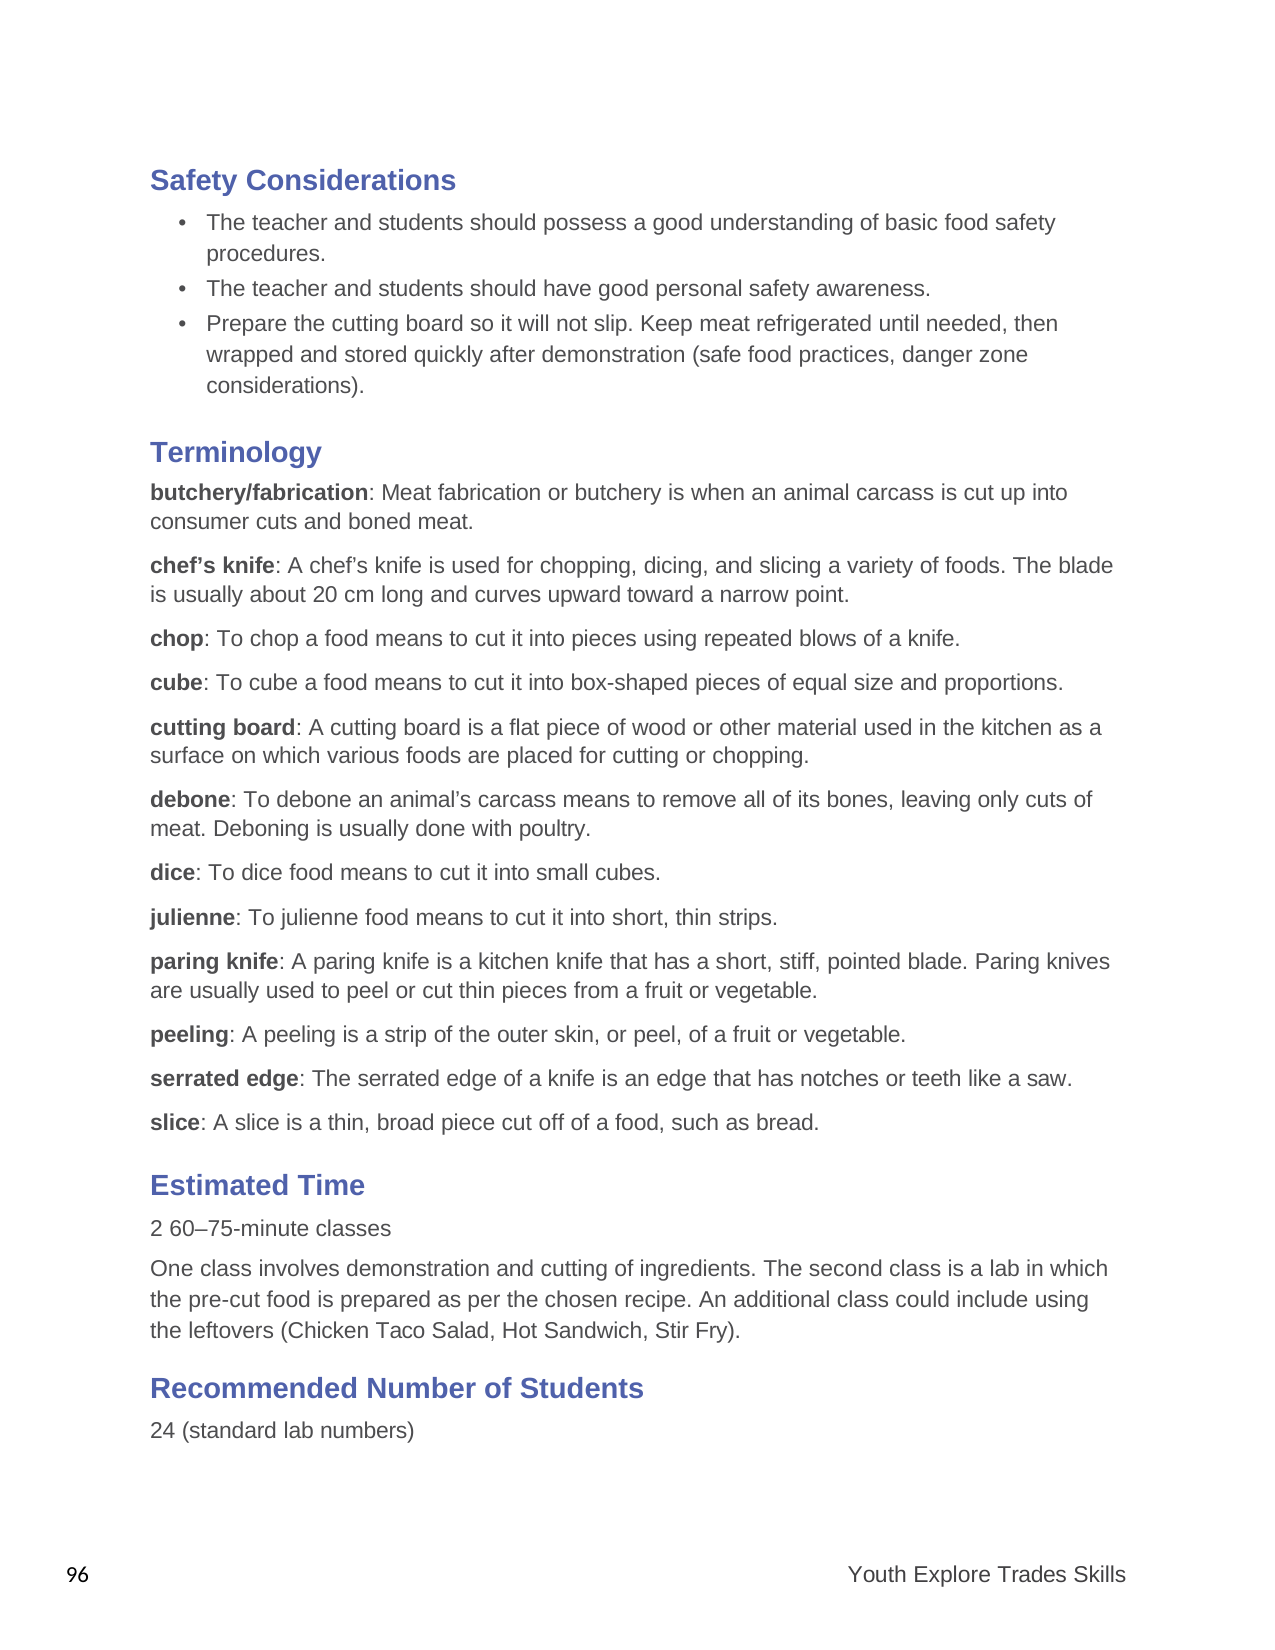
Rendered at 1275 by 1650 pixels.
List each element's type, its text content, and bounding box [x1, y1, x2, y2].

text chop: To chop a food means to cut it into pieces using repeated blows of a knife. [150, 625, 1183, 651]
text paring knife: A paring knife is a kitchen knife that has a short, stiff, pointed blade. Paring knives are usually used to peel or cut thin pieces from a fruit or vegetable. [150, 948, 1123, 1003]
subtitle Terminology [150, 435, 1183, 468]
list The teacher and students should possess a good understanding of basic food safety procedures. [178, 209, 1058, 266]
list Prepare the cutting board so it will not slip. Keep meat refrigerated until needed, then wrapped and stored quickly after demonstration (safe food practices, danger zone considerations). [178, 310, 1062, 398]
text julienne: To julienne food means to cut it into short, thin strips. [150, 903, 1183, 930]
text serrated edge: The serrated edge of a knife is an edge that has notches or teeth like a saw. [150, 1065, 1183, 1091]
text debone: To debone an animal’s carcass means to remove all of its bones, leaving only cuts of meat. Deboning is usually done with poultry. [150, 786, 1123, 842]
subtitle Recommended Number of Students [150, 1371, 1183, 1404]
text cutting board: A cutting board is a flat piece of wood or other material used in the kitchen as a surface on which various foods are placed for cutting or chopping. [150, 713, 1123, 769]
text butchery/fabrication: Meat fabrication or butchery is when an animal carcass is cut up into consumer cuts and boned meat. [150, 479, 1123, 534]
text cube: To cube a food means to cut it into box-shaped pieces of equal size and proportions. [150, 669, 1183, 696]
text chef’s knife: A chef’s knife is used for chopping, dicing, and slicing a variety of foods. The blade is usually about 20 cm long and curves upward toward a narrow point. [150, 552, 1116, 607]
list The teacher and students should have good personal safety awareness. [178, 275, 1183, 301]
text 2 60–75-minute classes [150, 1214, 1183, 1241]
subtitle Safety Considerations [150, 162, 1183, 196]
subtitle Estimated Time [150, 1168, 1183, 1202]
text dice: To dice food means to cut it into small cubes. [150, 859, 1183, 886]
text slice: A slice is a thin, broad piece cut off of a food, such as bread. [150, 1109, 1183, 1135]
text 24 (standard lab numbers) [150, 1417, 1183, 1443]
text peeling: A peeling is a strip of the outer skin, or peel, of a fruit or vegetable. [150, 1021, 1183, 1047]
text One class involves demonstration and cutting of ingredients. The second class is a lab in which the pre-cut food is prepared as per the chosen recipe. An additional class could include using the leftovers (Chicken Taco Salad, Hot Sandwich, Stir Fry). [150, 1255, 1117, 1344]
